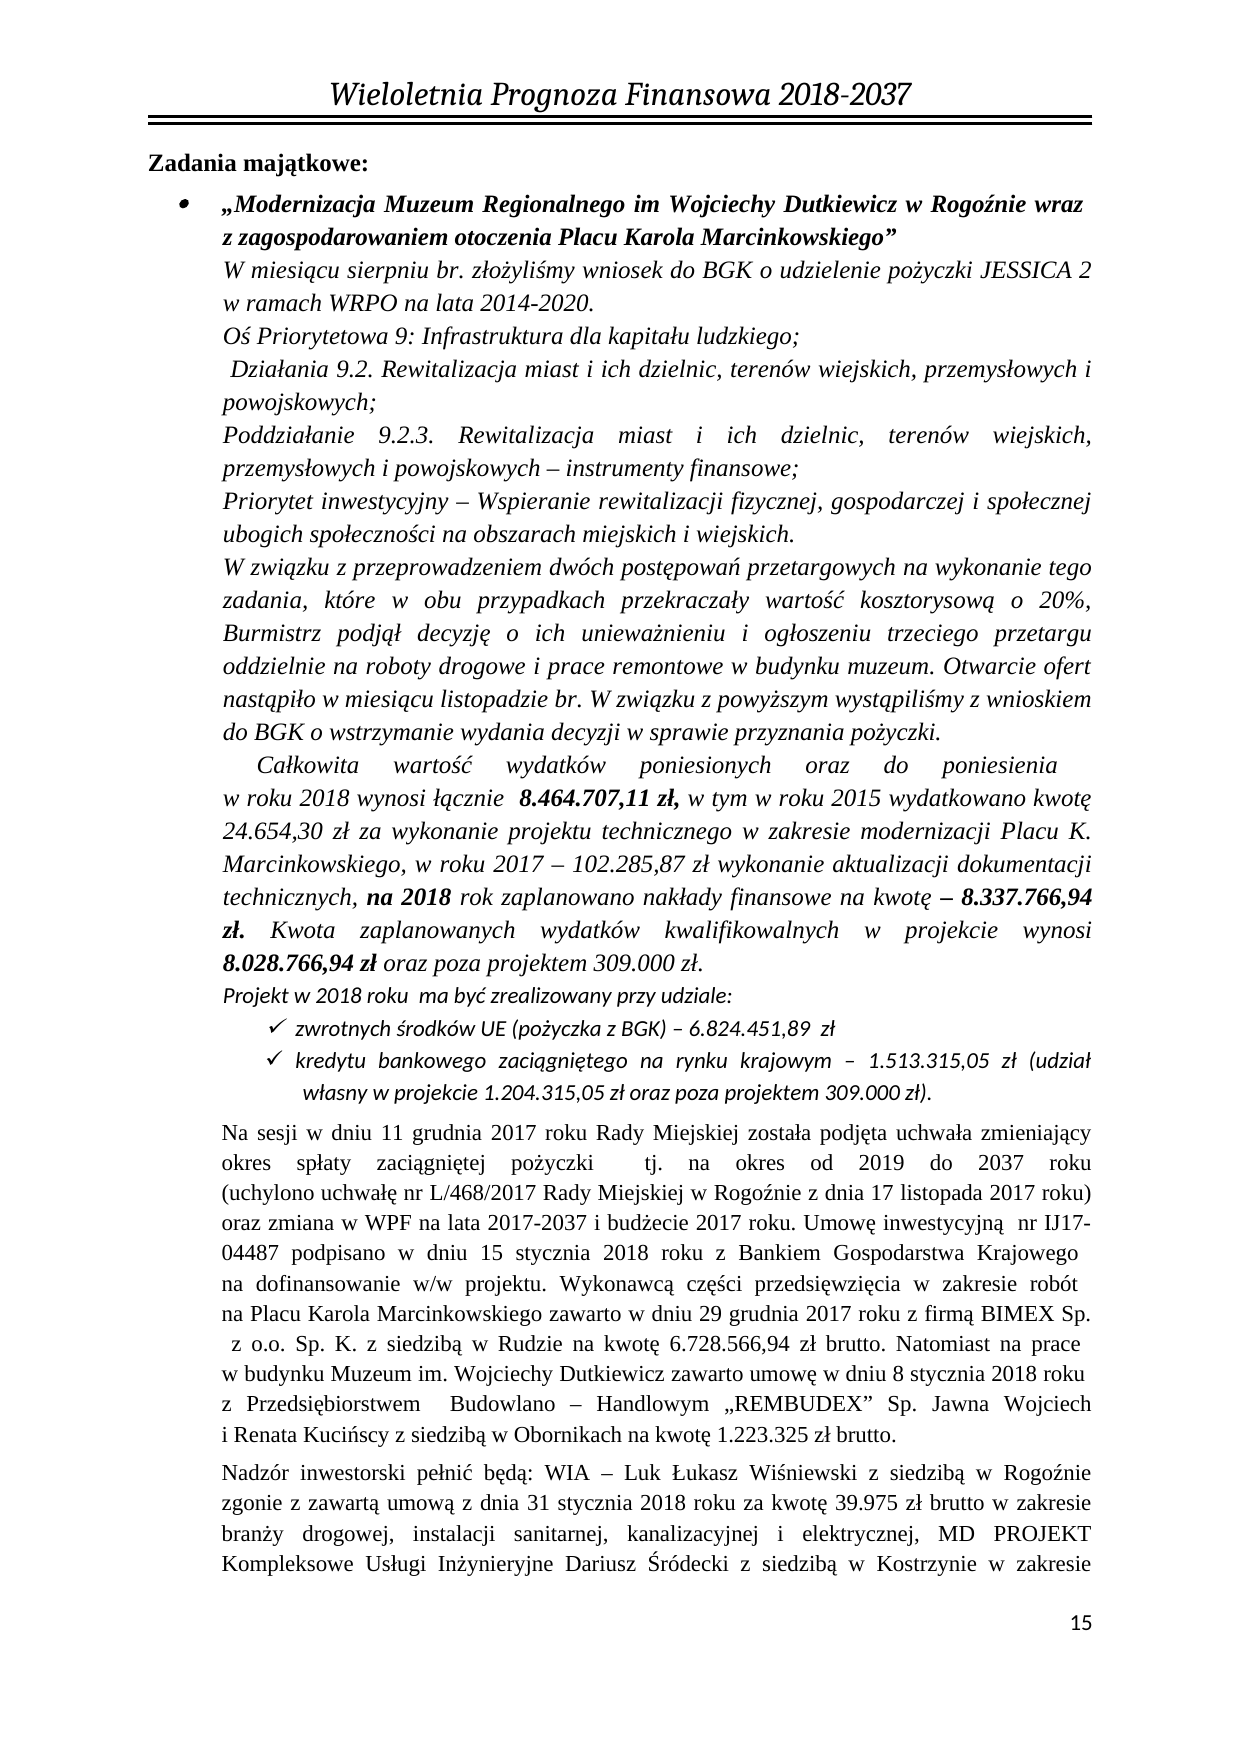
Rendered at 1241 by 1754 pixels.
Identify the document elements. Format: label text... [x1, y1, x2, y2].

list Projekt w 2018 roku ma być zrealizowany przy udziale: [223, 982, 1092, 1009]
list Poddziałanie 9.2.3. Rewitalizacja miast i ich dzielnic, terenów wiejskich, przemysłowych i powojskowych – instrumenty finansowe; [223, 420, 1092, 482]
list kredytu bankowego zaciągniętego na rynku krajowym – 1.513.315,05 zł (udział własny w projekcie 1.204.315,05 zł oraz poza projektem 309.000 zł). [265, 1046, 1092, 1106]
text Zadania majątkowe: [148, 148, 1092, 176]
text Na sesji w dniu 11 grudnia 2017 roku Rady Miejskiej została podjęta uchwała zmieniający okres spłaty zaciągniętej pożyczki tj. na okres od 2019 do 2037 roku (uchylono uchwałę nr L/468/2017 Rady Miejskiej w Rogoźnie z dnia 17 listopada 2017 roku) oraz zmiana w WPF na lata 2017-2037 i budżecie 2017 roku. Umowę inwestycyjną nr IJ17-04487 podpisano w dniu 15 stycznia 2018 roku z Bankiem Gospodarstwa Krajowego na dofinansowanie w/w projektu. Wykonawcą części przedsięwzięcia w zakresie robót na Placu Karola Marcinkowskiego zawarto w dniu 29 grudnia 2017 roku z firmą BIMEX Sp. z o.o. Sp. K. z siedzibą w Rudzie na kwotę 6.728.566,94 zł brutto. Natomiast na prace w budynku Muzeum im. Wojciechy Dutkiewicz zawarto umowę w dniu 8 stycznia 2018 roku z Przedsiębiorstwem Budowlano – Handlowym „REMBUDEX” Sp. Jawna Wojciech i Renata Kucińscy z siedzibą w Obornikach na kwotę 1.223.325 zł brutto. [221, 1119, 1092, 1447]
list W miesiącu sierpniu br. złożyliśmy wniosek do BGK o udzielenie pożyczki JESSICA 2 w ramach WRPO na lata 2014-2020. [223, 255, 1092, 317]
list Oś Priorytetowa 9: Infrastruktura dla kapitału ludzkiego; [223, 321, 1092, 350]
list zwrotnych środków UE (pożyczka z BGK) – 6.824.451,89 zł [265, 1014, 1092, 1042]
list Całkowita wartość wydatków poniesionych oraz do poniesienia w roku 2018 wynosi łącznie 8.464.707,11 zł, w tym w roku 2015 wydatkowano kwotę 24.654,30 zł za wykonanie projektu technicznego w zakresie modernizacji Placu K. Marcinkowskiego, w roku 2017 – 102.285,87 zł wykonanie aktualizacji dokumentacji technicznych, na 2018 rok zaplanowano nakłady finansowe na kwotę – 8.337.766,94 zł. Kwota zaplanowanych wydatków kwalifikowalnych w projekcie wynosi 8.028.766,94 zł oraz poza projektem 309.000 zł. [223, 750, 1092, 977]
list „Modernizacja Muzeum Regionalnego im Wojciechy Dutkiewicz w Rogoźnie wraz z zagospodarowaniem otoczenia Placu Karola Marcinkowskiego” [177, 189, 1092, 251]
list Działania 9.2. Rewitalizacja miast i ich dzielnic, terenów wiejskich, przemysłowych i powojskowych; [223, 354, 1092, 416]
list W związku z przeprowadzeniem dwóch postępowań przetargowych na wykonanie tego zadania, które w obu przypadkach przekraczały wartość kosztorysową o 20%, Burmistrz podjął decyzję o ich unieważnieniu i ogłoszeniu trzeciego przetargu oddzielnie na roboty drogowe i prace remontowe w budynku muzeum. Otwarcie ofert nastąpiło w miesiącu listopadzie br. W związku z powyższym wystąpiliśmy z wnioskiem do BGK o wstrzymanie wydania decyzji w sprawie przyznania pożyczki. [223, 552, 1092, 746]
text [221, 1459, 1092, 1576]
list Priorytet inwestycyjny – Wspieranie rewitalizacji fizycznej, gospodarczej i społecznej ubogich społeczności na obszarach miejskich i wiejskich. [223, 486, 1092, 548]
